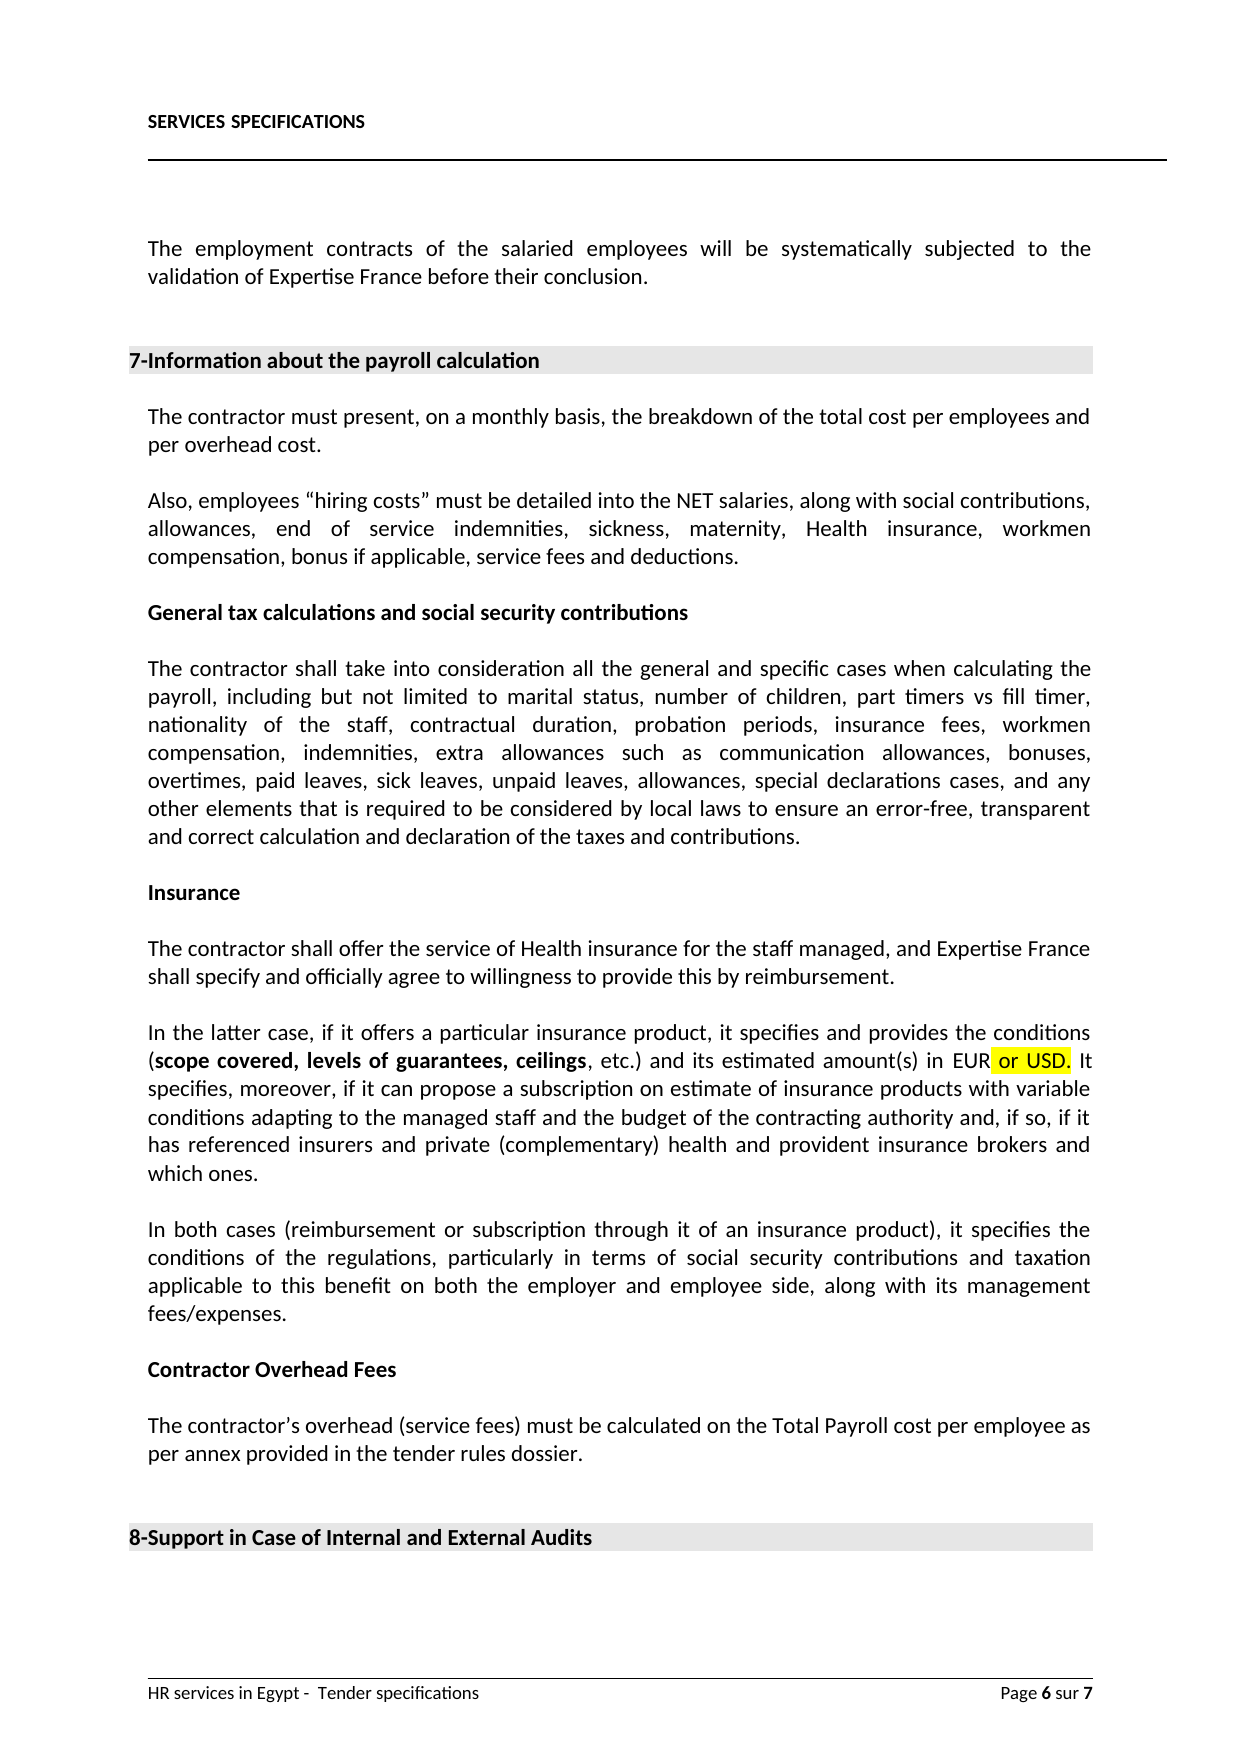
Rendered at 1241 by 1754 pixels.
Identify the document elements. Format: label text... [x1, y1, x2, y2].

text The contractor must present, on a monthly basis, the breakdown of the total cost per employees and per overhead cost. [148, 402, 1093, 458]
text In both cases (reimbursement or subscription through it of an insurance product), it specifies the conditions of the regulations, particularly in terms of social security contributions and taxation applicable to this benefit on both the employer and employee side, along with its management fees/expenses. [148, 1215, 1093, 1327]
text Also, employees “hiring costs” must be detailed into the NET salaries, along with social contributions, allowances, end of service indemnities, sickness, maternity, Health insurance, workmen compensation, bonus if applicable, service fees and deductions. [148, 486, 1093, 570]
list Support in Case of Internal and External Audits [129, 1523, 1093, 1551]
text Insurance [148, 878, 1093, 906]
text Contractor Overhead Fees [148, 1355, 1093, 1383]
text The contractor’s overhead (service fees) must be calculated on the Total Payroll cost per employee as per annex provided in the tender rules dossier. [148, 1411, 1093, 1467]
text General tax calculations and social security contributions [148, 598, 1093, 626]
list Information about the payroll calculation [129, 346, 1093, 374]
text The contractor shall offer the service of Health insurance for the staff managed, and Expertise France shall specify and officially agree to willingness to provide this by reimbursement. [148, 934, 1093, 991]
text The employment contracts of the salaried employees will be systematically subjected to the validation of Expertise France before their conclusion. [148, 234, 1093, 290]
text In the latter case, if it offers a particular insurance product, it specifies and provides the conditions (scope covered, levels of guarantees, ceilings, etc.) and its estimated amount(s) in EUR or USD. It specifies, moreover, if it can propose a subscription on estimate of insurance products with variable conditions adapting to the managed staff and the budget of the contracting authority and, if so, if it has referenced insurers and private (complementary) health and provident insurance brokers and which ones. [148, 1018, 1093, 1187]
text The contractor shall take into consideration all the general and specific cases when calculating the payroll, including but not limited to marital status, number of children, part timers vs fill timer, nationality of the staff, contractual duration, probation periods, insurance fees, workmen compensation, indemnities, extra allowances such as communication allowances, bonuses, overtimes, paid leaves, sick leaves, unpaid leaves, allowances, special declarations cases, and any other elements that is required to be considered by local laws to ensure an error-free, transparent and correct calculation and declaration of the taxes and contributions. [148, 654, 1093, 850]
